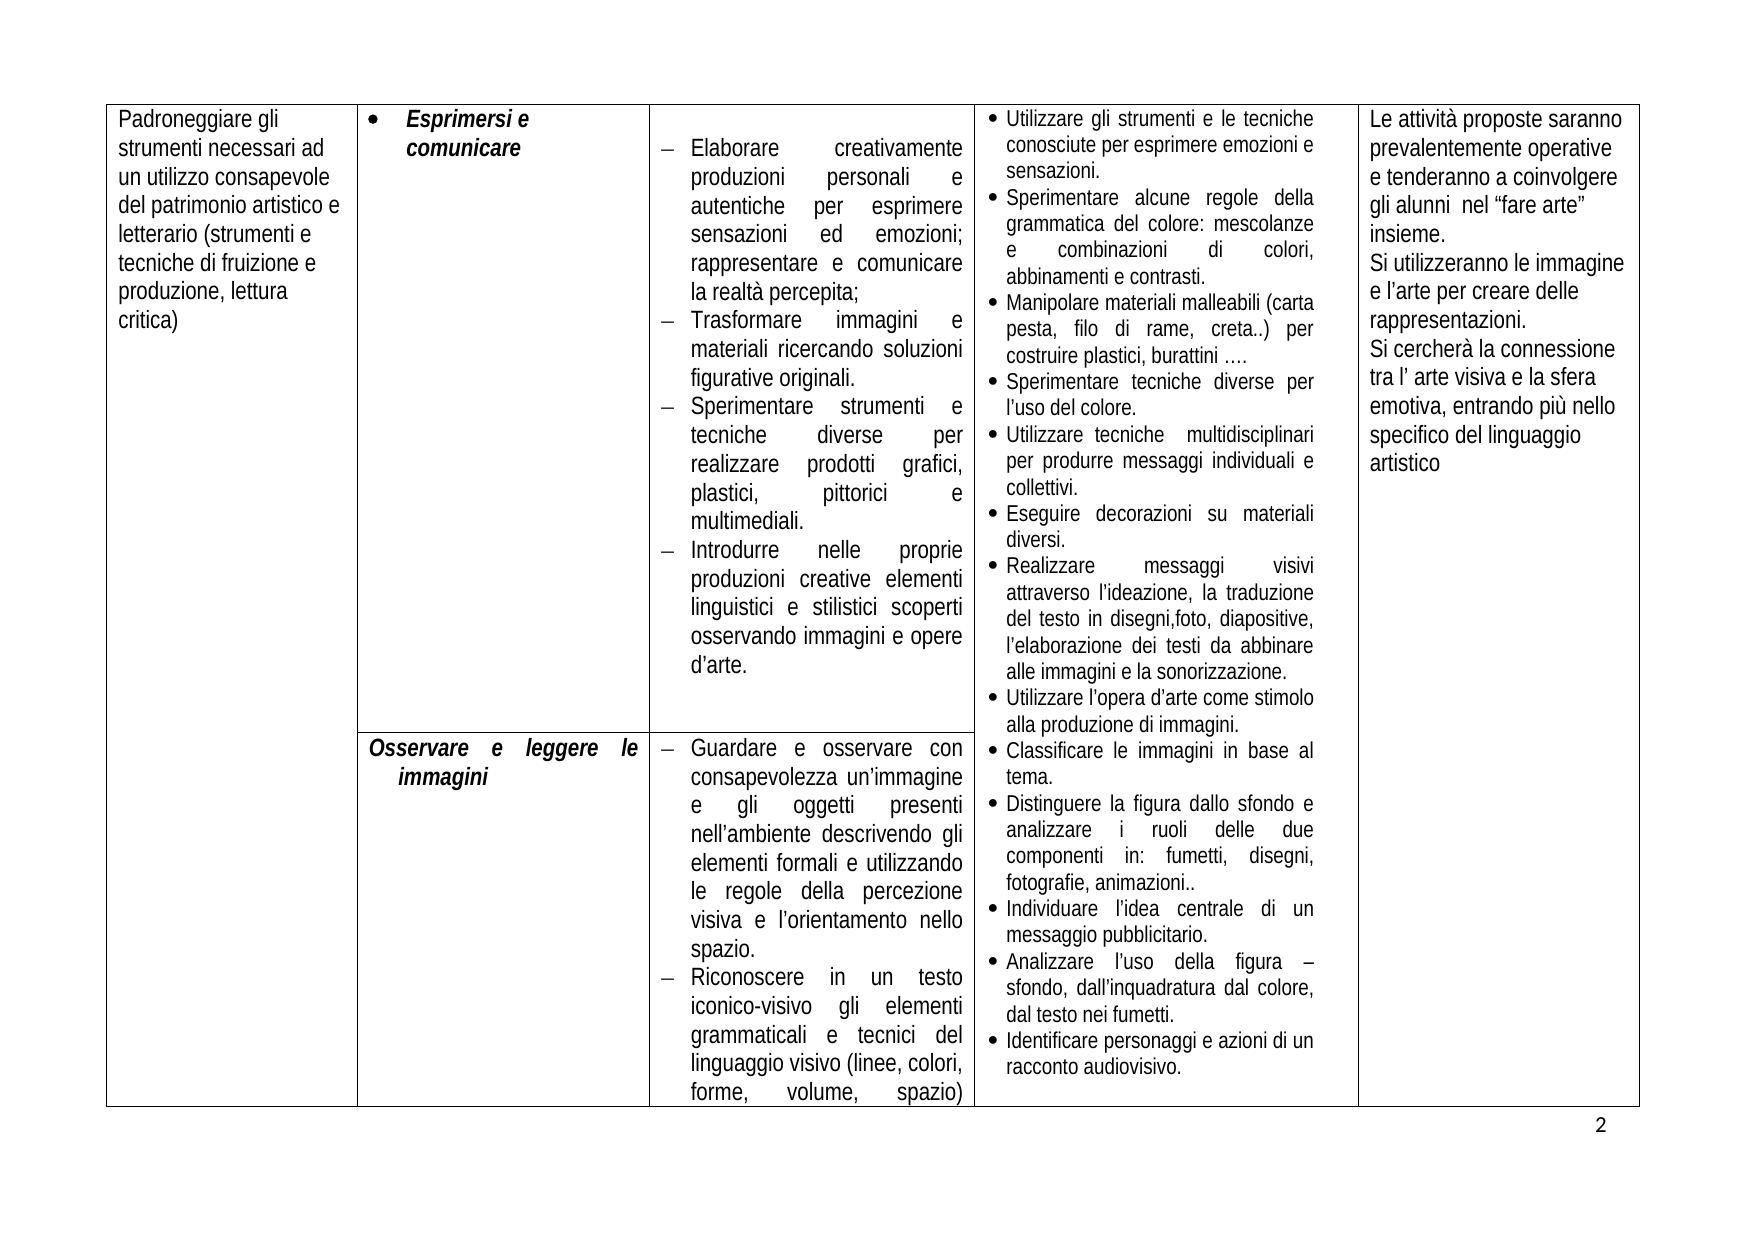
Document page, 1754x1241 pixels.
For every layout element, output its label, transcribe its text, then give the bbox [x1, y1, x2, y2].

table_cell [358, 733, 649, 1106]
table_cell Utilizzare gli strumenti e le tecniche conosciute per esprimere emozioni e sensazioni. Sperimentare alcune regole della grammatica del colore: mescolanze e combinazioni di colori, abbinamenti e contrasti. Manipolare materiali malleabili (carta pesta, filo di rame, creta..) per costruire plastici, burattini …. Sperimentare tecniche diverse per l’uso del colore. Utilizzare tecniche multidisciplinari per produrre messaggi individuali e collettivi. Eseguire decorazioni su materiali diversi. Realizzare messaggi visivi attraverso l’ideazione, la traduzione del testo in disegni,foto, diapositive, l’elaborazione dei testi da abbinare alle immagini e la sonorizzazione. Utilizzare l’opera d’arte come stimolo alla produzione di immagini. Classificare le immagini in base al tema. Distinguere la figura dallo sfondo e analizzare i ruoli delle due componenti in: fumetti, disegni, fotografie, animazioni.. Individuare l’idea centrale di un messaggio pubblicitario. Analizzare l’uso della figura – sfondo, dall’inquadratura dal colore, dal testo nei fumetti. Identificare personaggi e azioni di un racconto audiovisivo. Individuare la trama di un racconto audiovisivo. Identificare le scene essenziali del racconto per individuare l’idea centrale. Classificare le produzioni audiovisive tra documenti del reale . Individuare i beni culturali e riconoscerli nell’ambiente. Documentare con fotografie e/o disegni beni culturali. Identificare le funzioni del testo audiovisivo (commuovere, divertire, persuadere, informare …) Riconoscere alcune regole della percezione visiva: campi, piani, punti di vista, prospettiva). [975, 105, 1358, 1106]
table_cell Le attività proposte saranno prevalentemente operative e tenderanno a coinvolgere gli alunni nel “fare arte” insieme. Si utilizzeranno le immagine e l’arte per creare delle rappresentazioni. Si cercherà la connessione tra l’ arte visiva e la sfera emotiva, entrando più nello specifico del linguaggio artistico [1359, 105, 1639, 1106]
table_cell Esprimersi e comunicare [358, 105, 649, 732]
table_cell Elaborare creativamente produzioni personali e autentiche per esprimere sensazioni ed emozioni; rappresentare e comunicare la realtà percepita; Trasformare immagini e materiali ricercando soluzioni figurative originali. Sperimentare strumenti e tecniche diverse per realizzare prodotti grafici, plastici, pittorici e multimediali. Introdurre nelle proprie produzioni creative elementi linguistici e stilistici scoperti osservando immagini e opere d’arte. [650, 105, 974, 732]
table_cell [650, 733, 974, 1106]
table_cell Padroneggiare gli strumenti necessari ad un utilizzo consapevole del patrimonio artistico e letterario (strumenti e tecniche di fruizione e produzione, lettura critica) [107, 105, 357, 1106]
